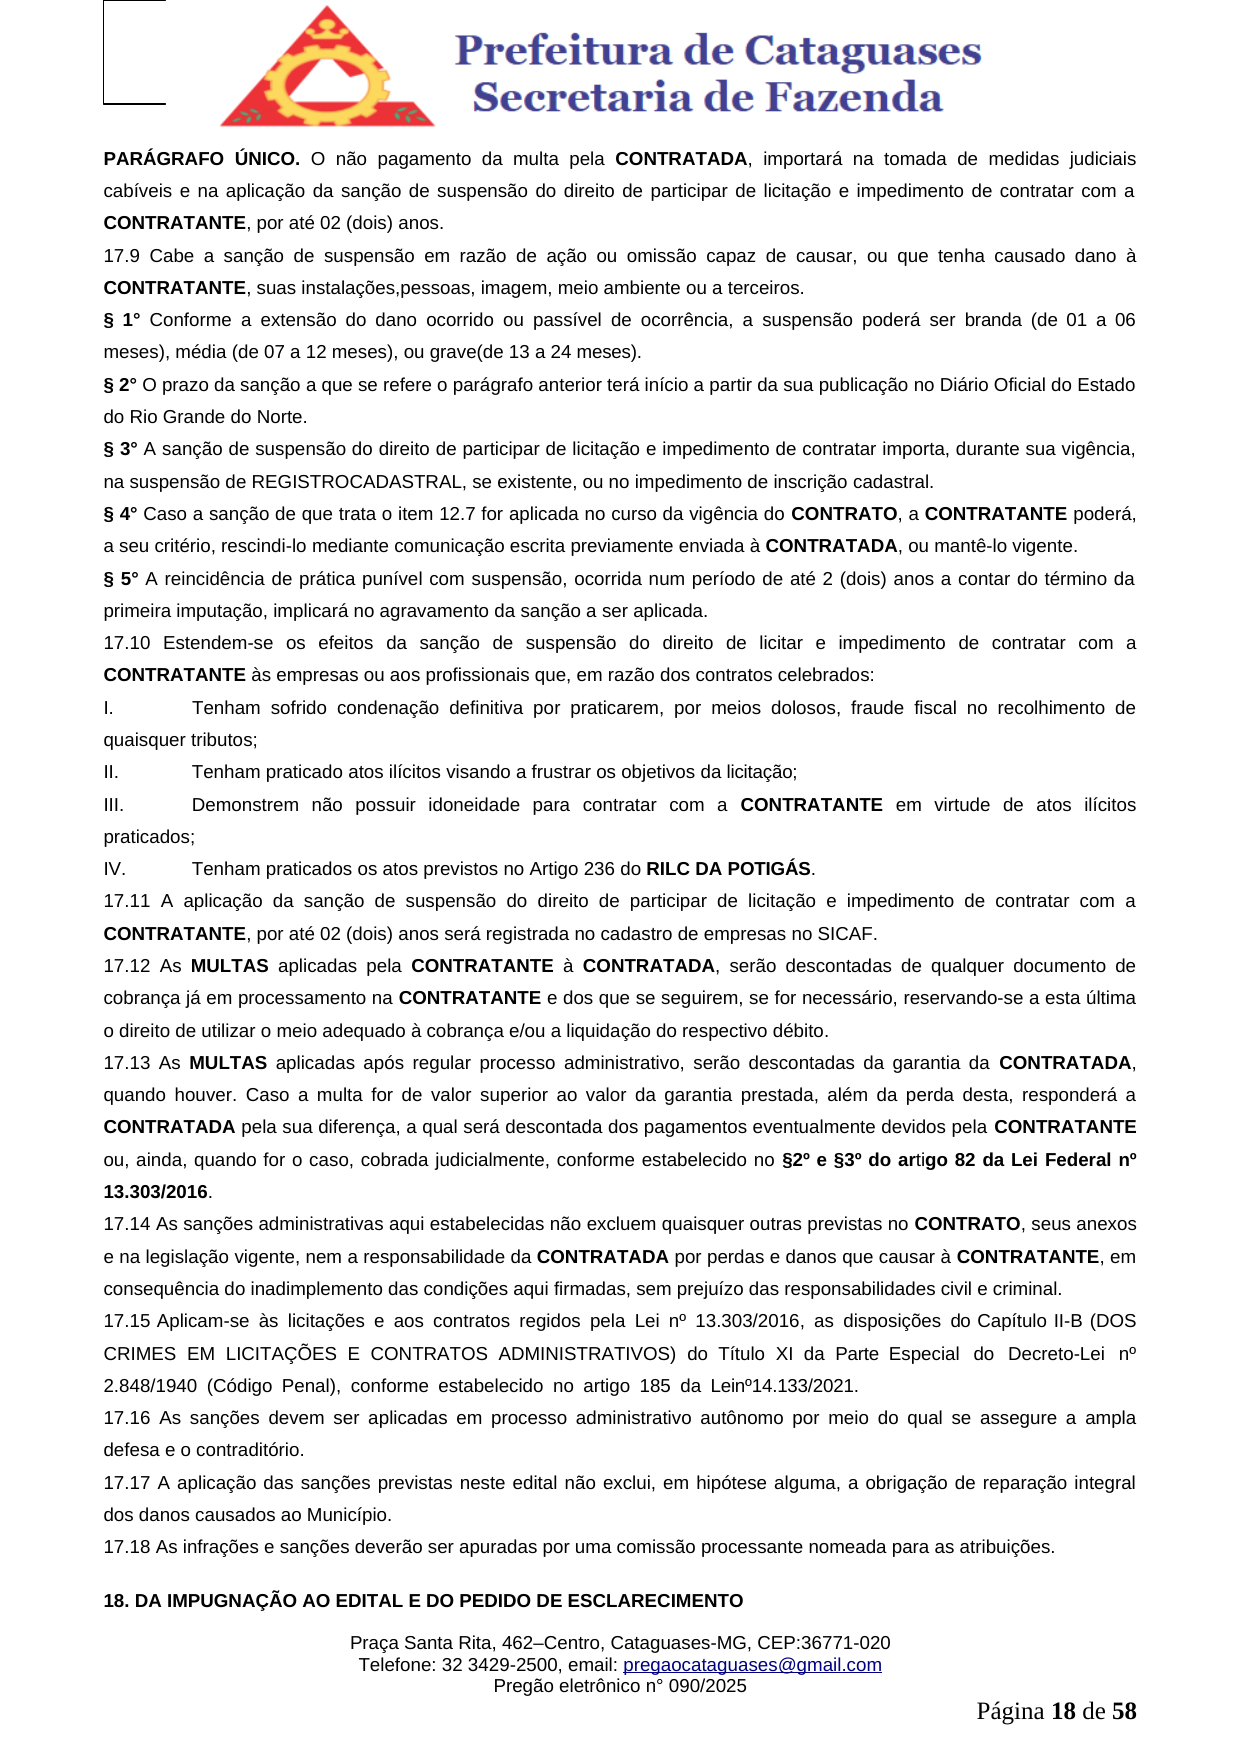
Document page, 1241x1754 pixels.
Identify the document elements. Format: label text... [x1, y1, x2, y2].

text § 5° A reincidência de prática punível com suspensão, ocorrida num período de até 2 (dois) anos a contar do término da primeira imputação, implicará no agravamento da sanção a ser aplicada. [103, 567, 1137, 621]
list Tenham praticado atos ilícitos visando a frustrar os objetivos da licitação; [103, 761, 1137, 783]
list Demonstrem não possuir idoneidade para contratar com a CONTRATANTE em virtude de atos ilícitos praticados; [103, 793, 1137, 847]
list 17.11 A aplicação da sanção de suspensão do direito de participar de licitação e impedimento de contratar com a CONTRATANTE, por até 02 (dois) anos será registrada no cadastro de empresas no SICAF. [103, 890, 1137, 944]
text § 1° Conforme a extensão do dano ocorrido ou passível de ocorrência, a suspensão poderá ser branda (de 01 a 06 meses), média (de 07 a 12 meses), ou grave(de 13 a 24 meses). [103, 309, 1137, 363]
list 17.15 Aplicam-se às licitações e aos contratos regidos pela Lei nº 13.303/2016, as disposições do Capítulo II-B (DOS CRIMES EM LICITAÇÕES E CONTRATOS ADMINISTRATIVOS) do Título XI da Parte Especial do Decreto-Lei nº 2.848/1940 (Código Penal), conforme estabelecido no artigo 185 da Leinº14.133/2021. [103, 1310, 1137, 1396]
picture [165, 0, 1075, 148]
list 17.13 As MULTAS aplicadas após regular processo administrativo, serão descontadas da garantia da CONTRATADA, quando houver. Caso a multa for de valor superior ao valor da garantia prestada, além da perda desta, responderá a CONTRATADA pela sua diferença, a qual será descontada dos pagamentos eventualmente devidos pela CONTRATANTE ou, ainda, quando for o caso, cobrada judicialmente, conforme estabelecido no §2º e §3º do artigo 82 da Lei Federal nº 13.303/2016. [103, 1052, 1137, 1202]
list 17.16 As sanções devem ser aplicadas em processo administrativo autônomo por meio do qual se assegure a ampla defesa e o contraditório. [103, 1407, 1137, 1461]
list 17.9 Cabe a sanção de suspensão em razão de ação ou omissão capaz de causar, ou que tenha causado dano à CONTRATANTE, suas instalações,pessoas, imagem, meio ambiente ou a terceiros. [103, 244, 1137, 298]
text § 2° O prazo da sanção a que se refere o parágrafo anterior terá início a partir da sua publicação no Diário Oficial do Estado do Rio Grande do Norte. [103, 373, 1137, 427]
list Tenham praticados os atos previstos no Artigo 236 do RILC DA POTIGÁS. [103, 858, 1137, 879]
text PARÁGRAFO ÚNICO. O não pagamento da multa pela CONTRATADA, importará na tomada de medidas judiciais cabíveis e na aplicação da sanção de suspensão do direito de participar de licitação e impedimento de contratar com a CONTRATANTE, por até 02 (dois) anos. [103, 147, 1137, 234]
list 17.12 As MULTAS aplicadas pela CONTRATANTE à CONTRATADA, serão descontadas de qualquer documento de cobrança já em processamento na CONTRATANTE e dos que se seguirem, se for necessário, reservando-se a esta última o direito de utilizar o meio adequado à cobrança e/ou a liquidação do respectivo débito. [103, 955, 1137, 1041]
text § 4° Caso a sanção de que trata o item 12.7 for aplicada no curso da vigência do CONTRATO, a CONTRATANTE poderá, a seu critério, rescindi-lo mediante comunicação escrita previamente enviada à CONTRATADA, ou mantê-lo vigente. [103, 503, 1137, 557]
text 17.17 A aplicação das sanções previstas neste edital não exclui, em hipótese alguma, a obrigação de reparação integral dos danos causados ao Município. [103, 1471, 1137, 1525]
text 17.18 As infrações e sanções deverão ser apuradas por uma comissão processante nomeada para as atribuições. [103, 1536, 1137, 1558]
text § 3° A sanção de suspensão do direito de participar de licitação e impedimento de contratar importa, durante sua vigência, na suspensão de REGISTROCADASTRAL, se existente, ou no impedimento de inscrição cadastral. [103, 438, 1137, 492]
list Tenham sofrido condenação definitiva por praticarem, por meios dolosos, fraude fiscal no recolhimento de quaisquer tributos; [103, 696, 1137, 750]
list DA IMPUGNAÇÃO AO EDITAL E DO PEDIDO DE ESCLARECIMENTO [103, 1590, 1137, 1611]
list 17.10 Estendem-se os efeitos da sanção de suspensão do direito de licitar e impedimento de contratar com a CONTRATANTE às empresas ou aos profissionais que, em razão dos contratos celebrados: [103, 632, 1137, 686]
list 17.14 As sanções administrativas aqui estabelecidas não excluem quaisquer outras previstas no CONTRATO, seus anexos e na legislação vigente, nem a responsabilidade da CONTRATADA por perdas e danos que causar à CONTRATANTE, em consequência do inadimplemento das condições aqui firmadas, sem prejuízo das responsabilidades civil e criminal. [103, 1213, 1137, 1299]
